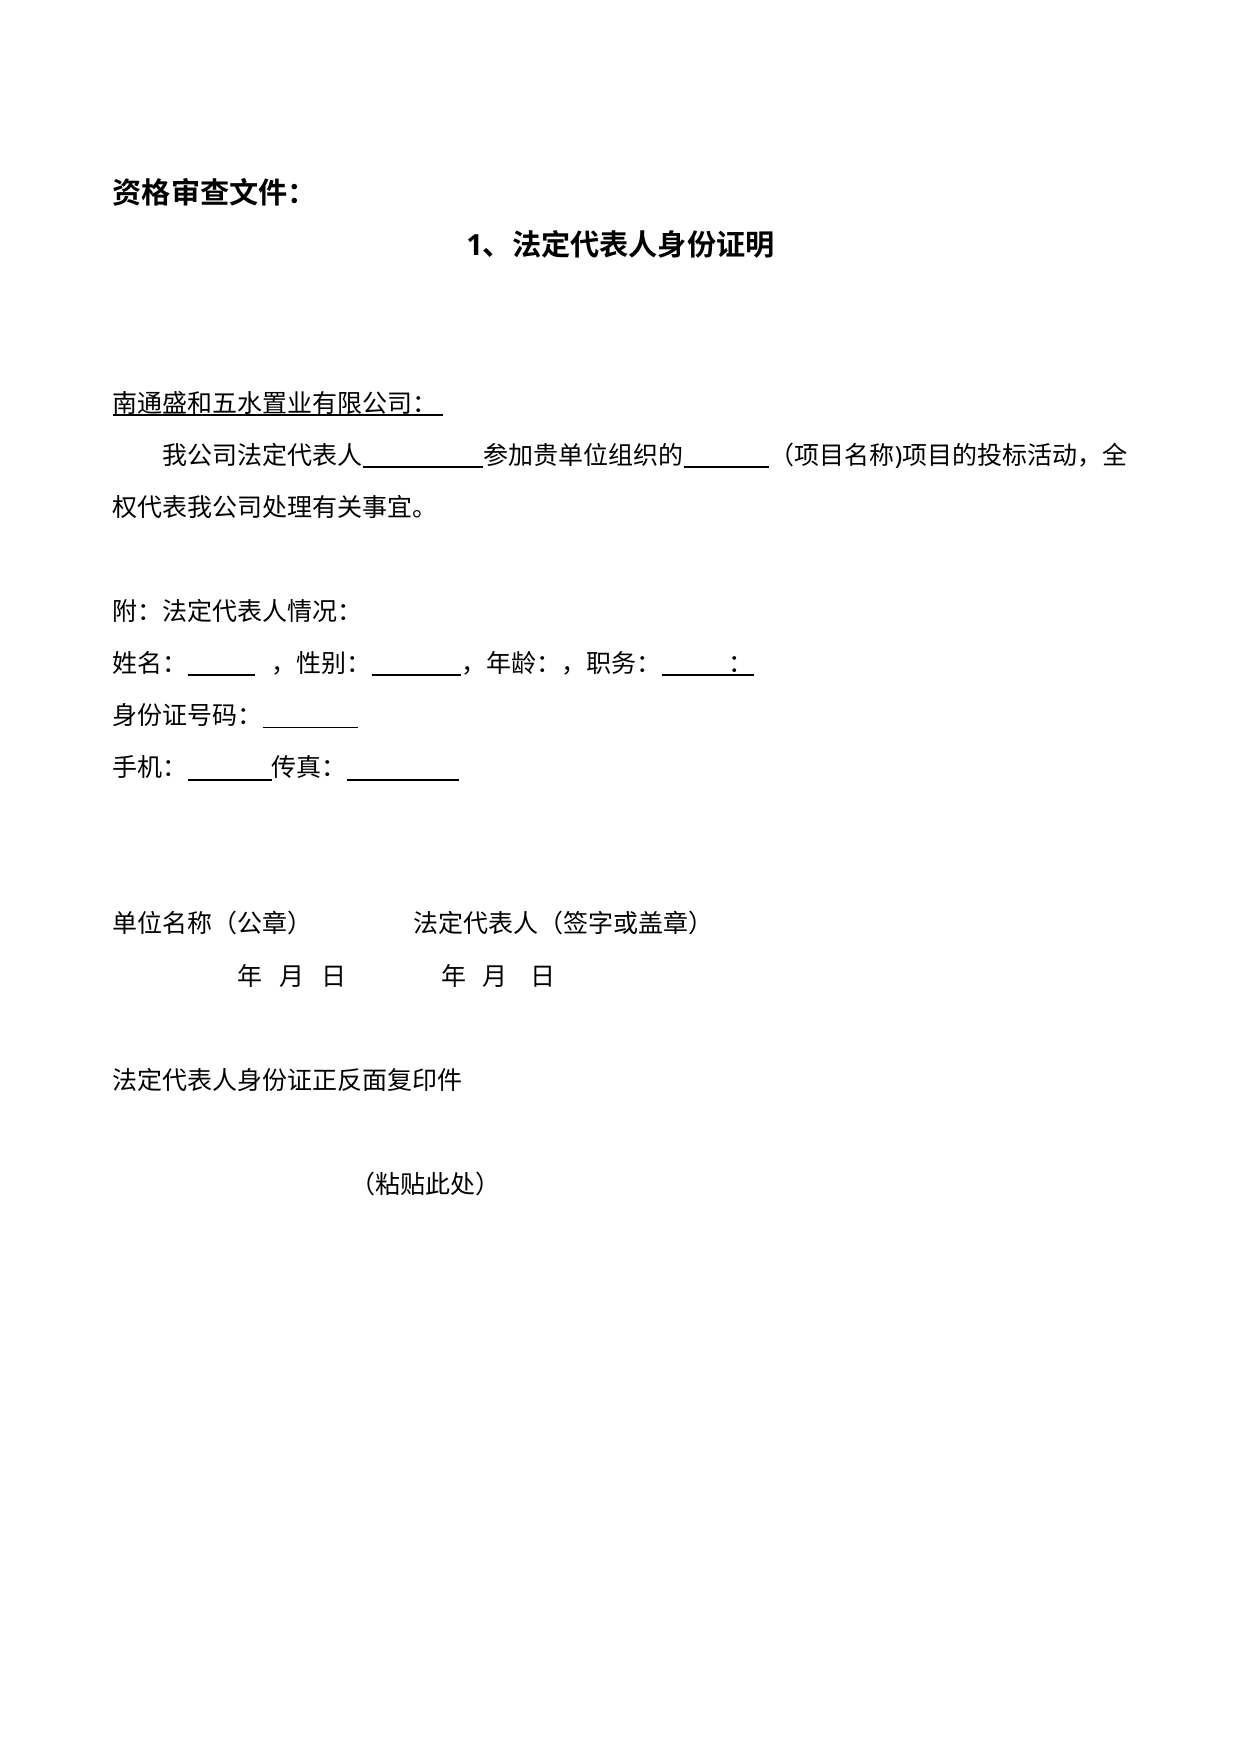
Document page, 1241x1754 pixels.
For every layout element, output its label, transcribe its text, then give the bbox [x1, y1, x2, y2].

text 南通盛和五水置业有限公司： [112, 370, 1128, 422]
text （粘贴此处） [112, 1152, 1128, 1204]
text 1、法定代表人身份证明 [112, 214, 1128, 266]
text 单位名称（公章） 法定代表人（签字或盖章） [112, 891, 1128, 943]
text 姓名： ，性别： ，年龄：，职务： ： [112, 631, 1128, 683]
text 身份证号码： [112, 683, 1128, 735]
text 附：法定代表人情况： [112, 579, 1128, 631]
text 手机： 传真： [112, 735, 1128, 787]
text 我公司法定代表人 参加贵单位组织的 （项目名称)项目的投标活动，全权代表我公司处理有关事宜。 [112, 422, 1128, 527]
text 年 月 日 年 月 日 [112, 943, 1128, 995]
text 法定代表人身份证正反面复印件 [112, 1047, 1128, 1099]
text 资格审查文件： [112, 162, 1128, 214]
